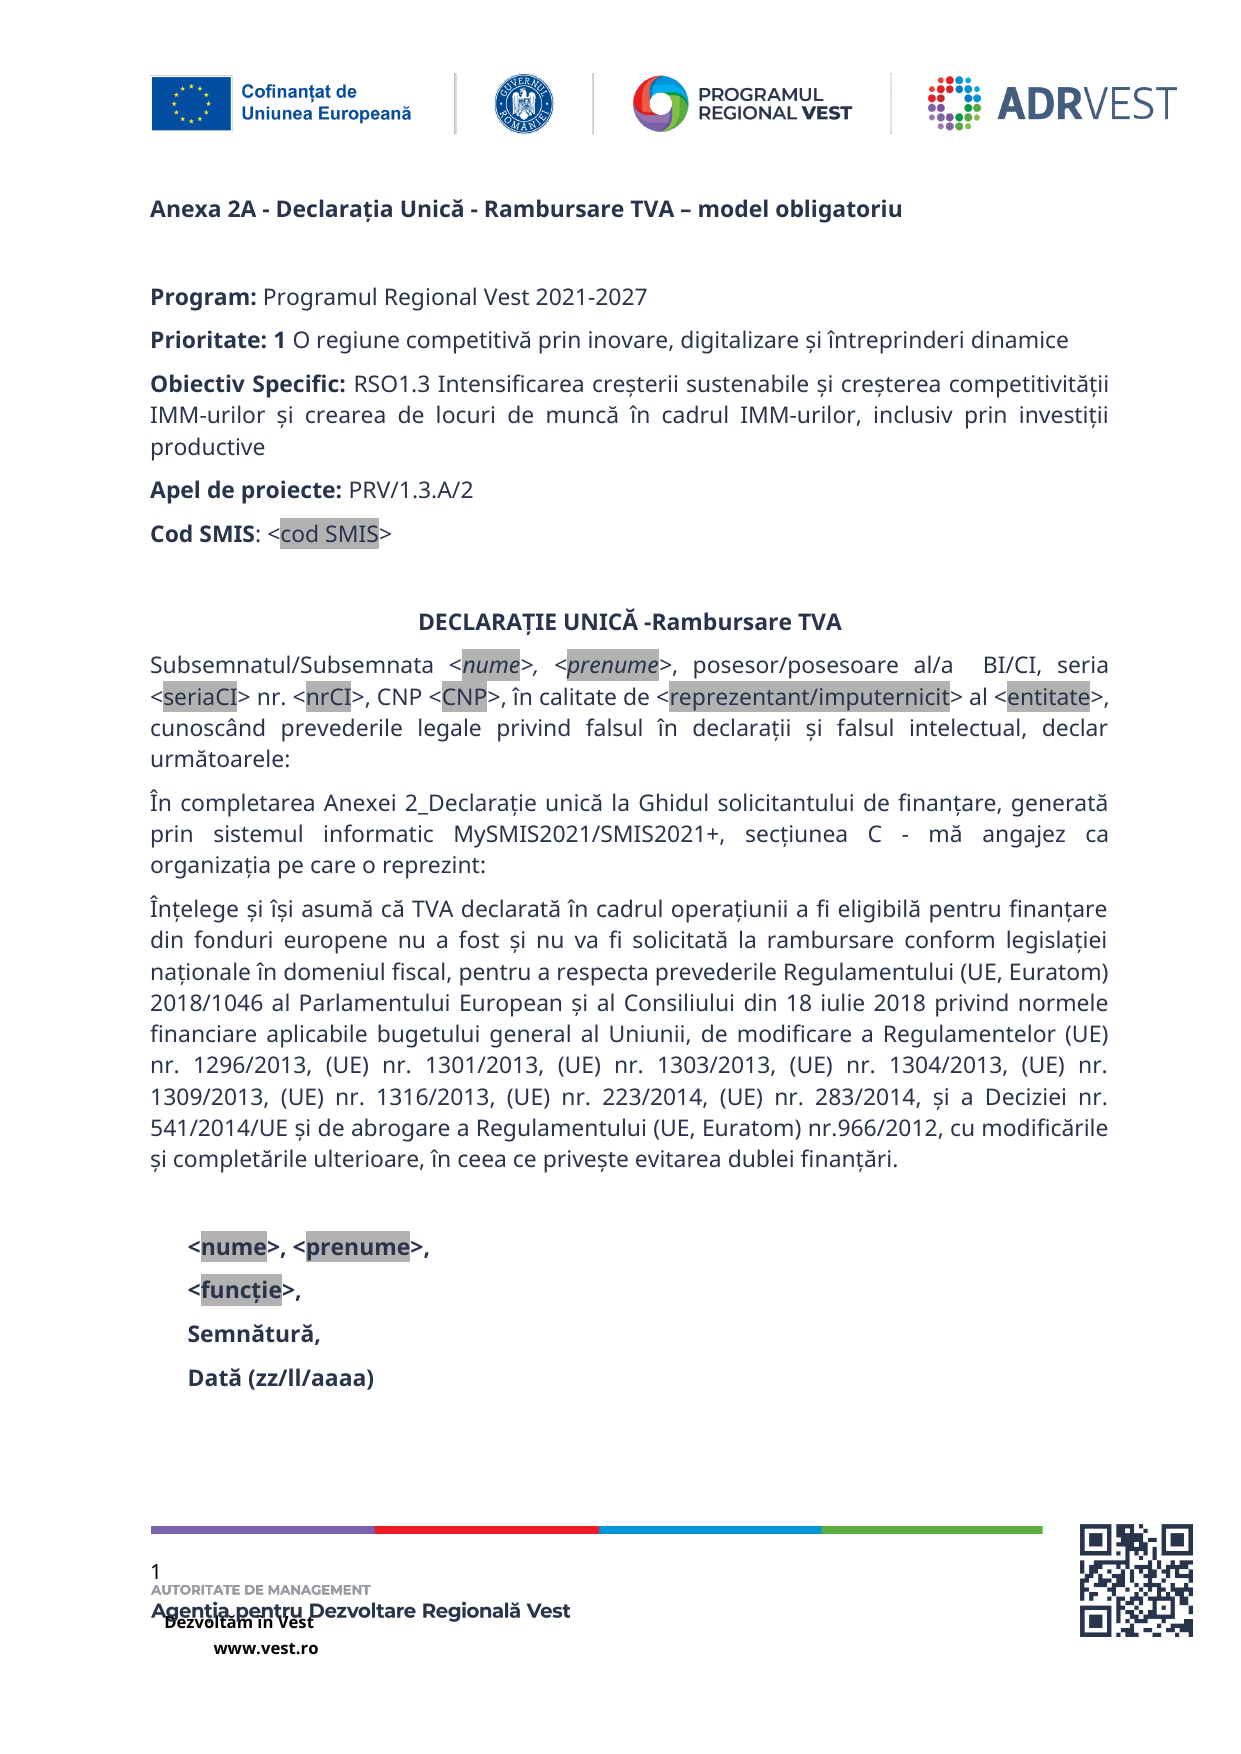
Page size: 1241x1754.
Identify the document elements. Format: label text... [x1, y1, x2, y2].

list Dată (zz/ll/aaaa) [187, 1362, 1110, 1393]
text Obiectiv Specific: RSO1.3 Intensificarea creșterii sustenabile și creșterea competitivității IMM-urilor și crearea de locuri de muncă în cadrul IMM-urilor, inclusiv prin investiții productive [150, 368, 1110, 462]
text Cod SMIS: <cod SMIS> [150, 518, 280, 549]
text Cod SMIS: <cod SMIS> [379, 518, 1110, 549]
text Anexa 2A - Declaraţia Unică - Rambursare TVA – model obligatoriu [150, 193, 1110, 224]
list Semnătură, [187, 1318, 1110, 1349]
text În completarea Anexei 2_Declarație unică la Ghidul solicitantului de finanțare, generată prin sistemul informatic MySMIS2021/SMIS2021+, secțiunea C - mă angajez ca organizația pe care o reprezint: [150, 787, 1110, 881]
text Prioritate: 1 O regiune competitivă prin inovare, digitalizare și întreprinderi dinamice [150, 324, 1110, 356]
text Înțelege și își asumă că TVA declarată în cadrul operațiunii a fi eligibilă pentru finanțare din fonduri europene nu a fost și nu va fi solicitată la rambursare conform legislației naționale în domeniul fiscal, pentru a respecta prevederile Regulamentului (UE, Euratom) 2018/1046 al Parlamentului European și al Consiliului din 18 iulie 2018 privind normele financiare aplicabile bugetului general al Uniunii, de modificare a Regulamentelor (UE) nr. 1296/2013, (UE) nr. 1301/2013, (UE) nr. 1303/2013, (UE) nr. 1304/2013, (UE) nr. 1309/2013, (UE) nr. 1316/2013, (UE) nr. 223/2014, (UE) nr. 283/2014, și a Deciziei nr. 541/2014/UE și de abrogare a Regulamentului (UE, Euratom) nr.966/2012, cu modificările și completările ulterioare, în ceea ce privește evitarea dublei finanțări. [150, 893, 1110, 1174]
list <funcție>, [282, 1274, 1110, 1306]
picture [1071, 1515, 1202, 1646]
text DECLARAȚIE UNICĂ -Rambursare TVA [150, 606, 1110, 637]
list <nume>, <prenume>, [410, 1231, 1110, 1262]
text Subsemnatul/Subsemnata <nume>, <prenume>, posesor/posesoare al/a BI/CI, seria <seriaCI> nr. <nrCI>, CNP <CNP>, în calitate de <reprezentant/imputernicit> al <entitate>, cunoscând prevederile legale privind falsul în declarații și falsul intelectual, declar următoarele: [150, 649, 1110, 774]
text Apel de proiecte: PRV/1.3.A/2 [150, 474, 1110, 506]
list <nume>, <prenume>, [267, 1231, 306, 1262]
text Program: Programul Regional Vest 2021-2027 [150, 281, 1110, 312]
picture [150, 73, 1177, 134]
